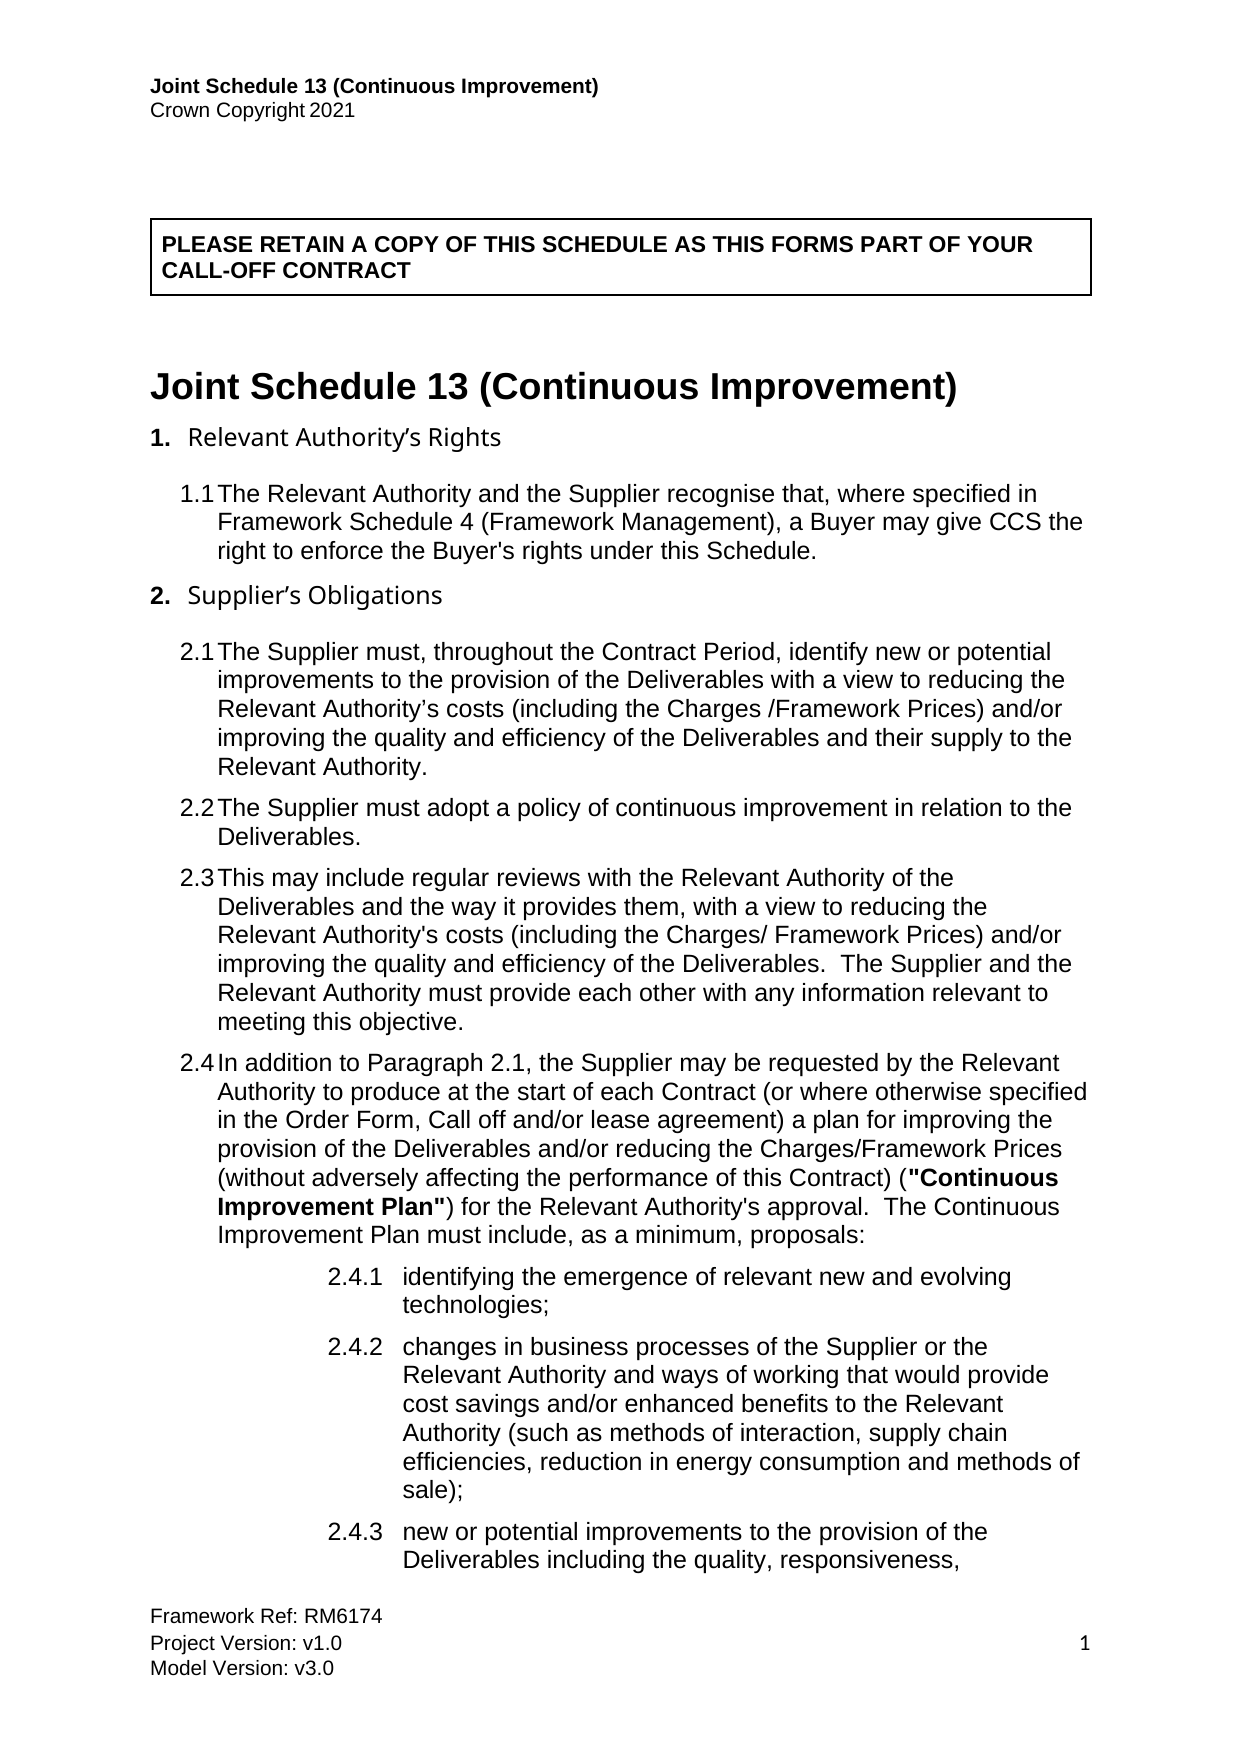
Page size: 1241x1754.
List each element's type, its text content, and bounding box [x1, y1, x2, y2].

list Supplier’s Obligations [150, 577, 1090, 611]
list changes in business processes of the Supplier or the Relevant Authority and ways of working that would provide cost savings and/or enhanced benefits to the Relevant Authority (such as methods of interaction, supply chain efficiencies, reduction in energy consumption and methods of sale); [327, 1331, 1090, 1504]
text Joint Schedule 13 (Continuous Improvement) [150, 364, 1090, 407]
list The Supplier must adopt a policy of continuous improvement in relation to the Deliverables. [179, 793, 1090, 850]
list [327, 1516, 1090, 1574]
list identifying the emergence of relevant new and evolving technologies; [327, 1261, 1090, 1319]
list In addition to Paragraph 2.1, the Supplier may be requested by the Relevant Authority to produce at the start of each Contract (or where otherwise specified in the Order Form, Call off and/or lease agreement) a plan for improving the provision of the Deliverables and/or reducing the Charges/Framework Prices (without adversely affecting the performance of this Contract) ("Continuous Improvement Plan") for the Relevant Authority's approval. The Continuous Improvement Plan must include, as a minimum, proposals: [179, 1048, 1090, 1249]
list The Relevant Authority and the Supplier recognise that, where specified in Framework Schedule 4 (Framework Management), a Buyer may give CCS the right to enforce the Buyer's rights under this Schedule. [179, 479, 1090, 565]
list The Supplier must, throughout the Contract Period, identify new or potential improvements to the provision of the Deliverables with a view to reducing the Relevant Authority’s costs (including the Charges /Framework Prices) and/or improving the quality and efficiency of the Deliverables and their supply to the Relevant Authority. [179, 636, 1090, 780]
list Relevant Authority’s Rights [150, 419, 1090, 454]
list This may include regular reviews with the Relevant Authority of the Deliverables and the way it provides them, with a view to reducing the Relevant Authority's costs (including the Charges/ Framework Prices) and/or improving the quality and efficiency of the Deliverables. The Supplier and the Relevant Authority must provide each other with any information relevant to meeting this objective. [179, 863, 1090, 1035]
table_header PLEASE RETAIN A COPY OF THIS SCHEDULE AS THIS FORMS PART OF YOUR CALL-OFF CONTRACT [152, 220, 1090, 294]
